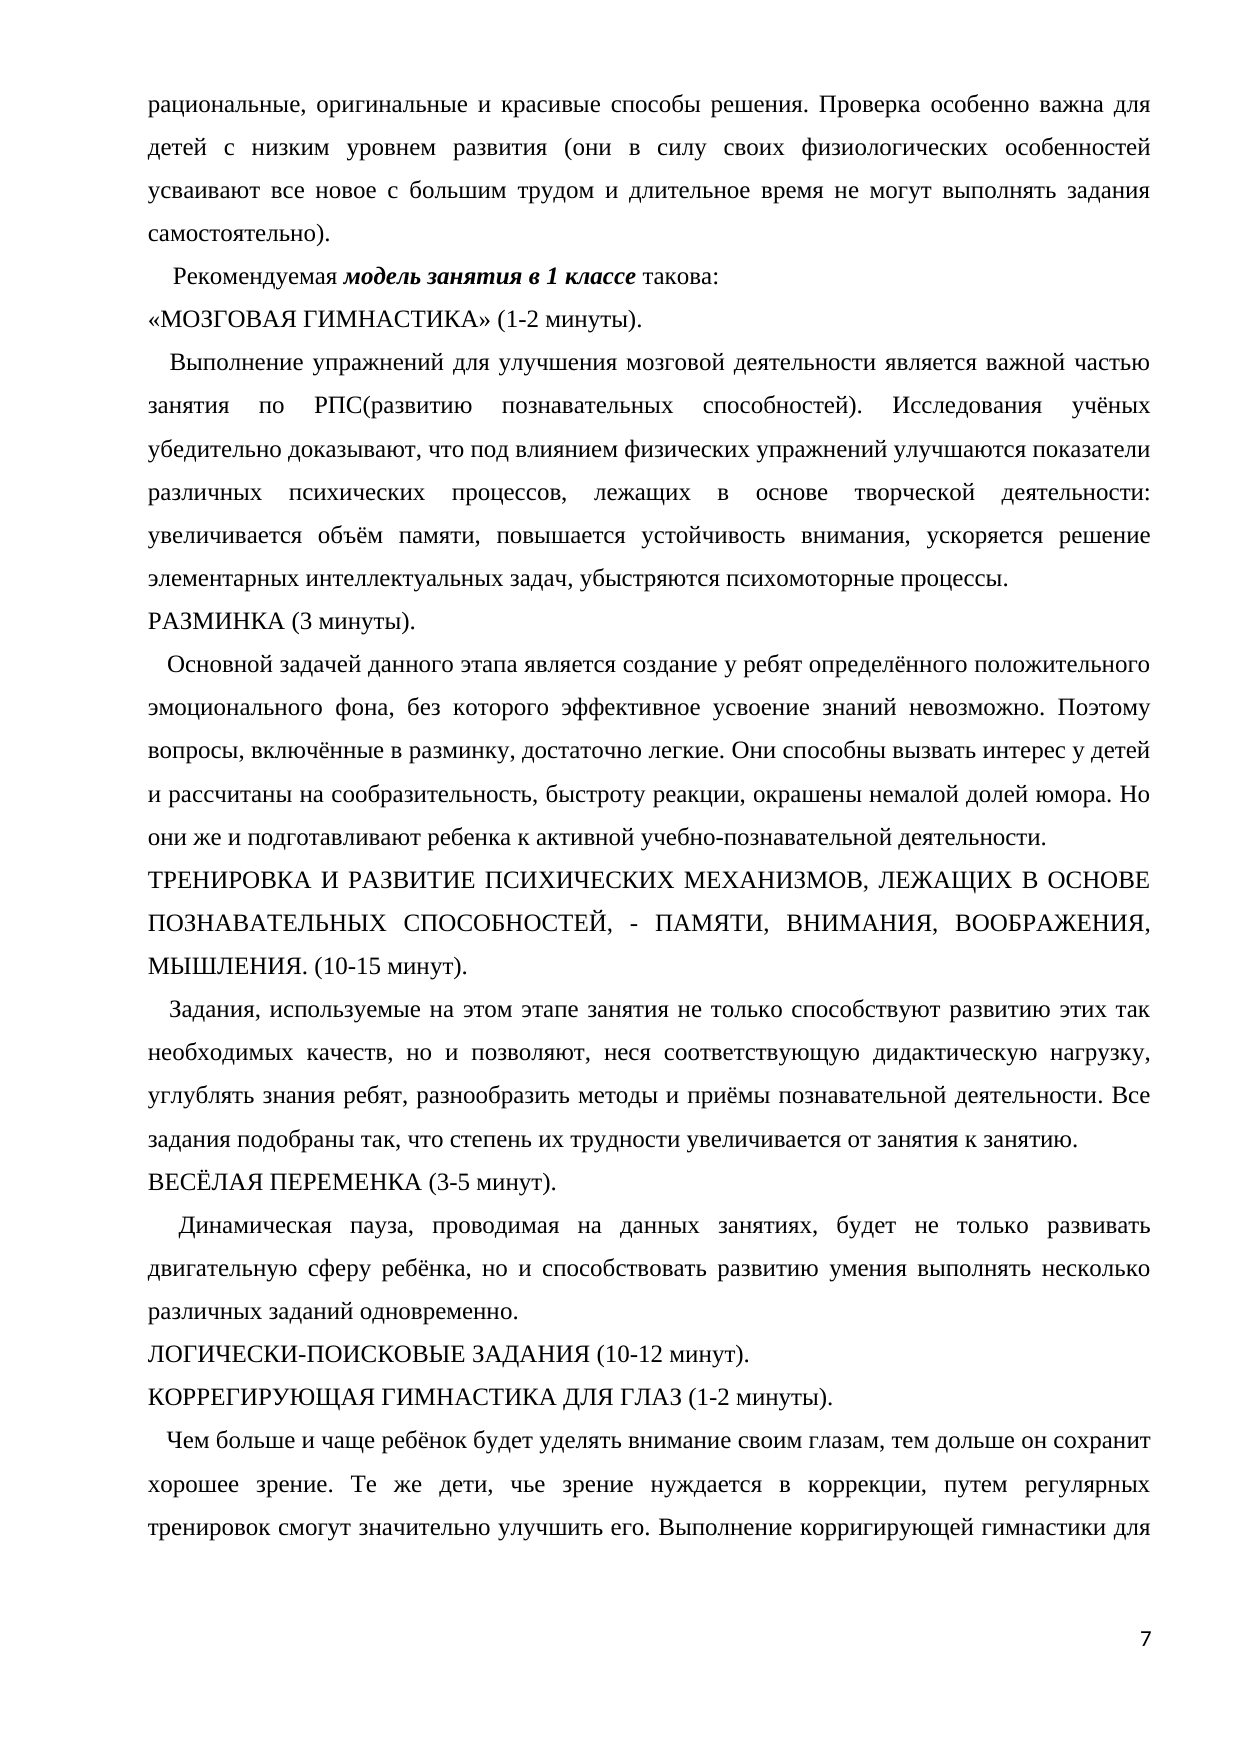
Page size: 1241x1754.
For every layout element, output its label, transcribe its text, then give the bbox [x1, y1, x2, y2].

text ТРЕНИРОВКА И РАЗВИТИЕ ПСИХИЧЕСКИХ МЕХАНИЗМОВ, ЛЕЖАЩИХ В ОСНОВЕ ПОЗНАВАТЕЛЬНЫХ СПОСОБНОСТЕЙ, - ПАМЯТИ, ВНИМАНИЯ, ВООБРАЖЕНИЯ, МЫШЛЕНИЯ. (10-15 минут). [148, 865, 1152, 980]
text Динамическая пауза, проводимая на данных занятиях, будет не только развивать двигательную сферу ребёнка, но и способствовать развитию умения выполнять несколько различных заданий одновременно. [148, 1210, 1152, 1325]
text «МОЗГОВАЯ ГИМНАСТИКА» (1-2 минуты). [148, 304, 1152, 333]
text КОРРЕГИРУЮЩАЯ ГИМНАСТИКА ДЛЯ ГЛАЗ (1-2 минуты). [148, 1382, 1152, 1411]
text РАЗМИНКА (3 минуты). [148, 606, 1152, 635]
text Задания, используемые на этом этапе занятия не только способствуют развитию этих так необходимых качеств, но и позволяют, неся соответствующую дидактическую нагрузку, углублять знания ребят, разнообразить методы и приёмы познавательной деятельности. Все задания подобраны так, что степень их трудности увеличивается от занятия к занятию. [148, 994, 1152, 1152]
text Основной задачей данного этапа является создание у ребят определённого положительного эмоционального фона, без которого эффективное усвоение знаний невозможно. Поэтому вопросы, включённые в разминку, достаточно легкие. Они способны вызвать интерес у детей и рассчитаны на сообразительность, быстроту реакции, окрашены немалой долей юмора. Но они же и подготавливают ребенка к активной учебно-познавательной деятельности. [148, 649, 1152, 851]
text ЛОГИЧЕСКИ-ПОИСКОВЫЕ ЗАДАНИЯ (10-12 минут). [148, 1339, 1152, 1368]
text Рекомендуемая модель занятия в 1 классе такова: [148, 261, 1152, 290]
text Выполнение упражнений для улучшения мозговой деятельности является важной частью занятия по РПС(развитию познавательных способностей). Исследования учёных убедительно доказывают, что под влиянием физических упражнений улучшаются показатели различных психических процессов, лежащих в основе творческой деятельности: увеличивается объём памяти, повышается устойчивость внимания, ускоряется решение элементарных интеллектуальных задач, убыстряются психомоторные процессы. [148, 347, 1152, 592]
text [148, 89, 1152, 247]
text ВЕСЁЛАЯ ПЕРЕМЕНКА (3-5 минут). [148, 1167, 1152, 1196]
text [148, 1426, 1152, 1541]
